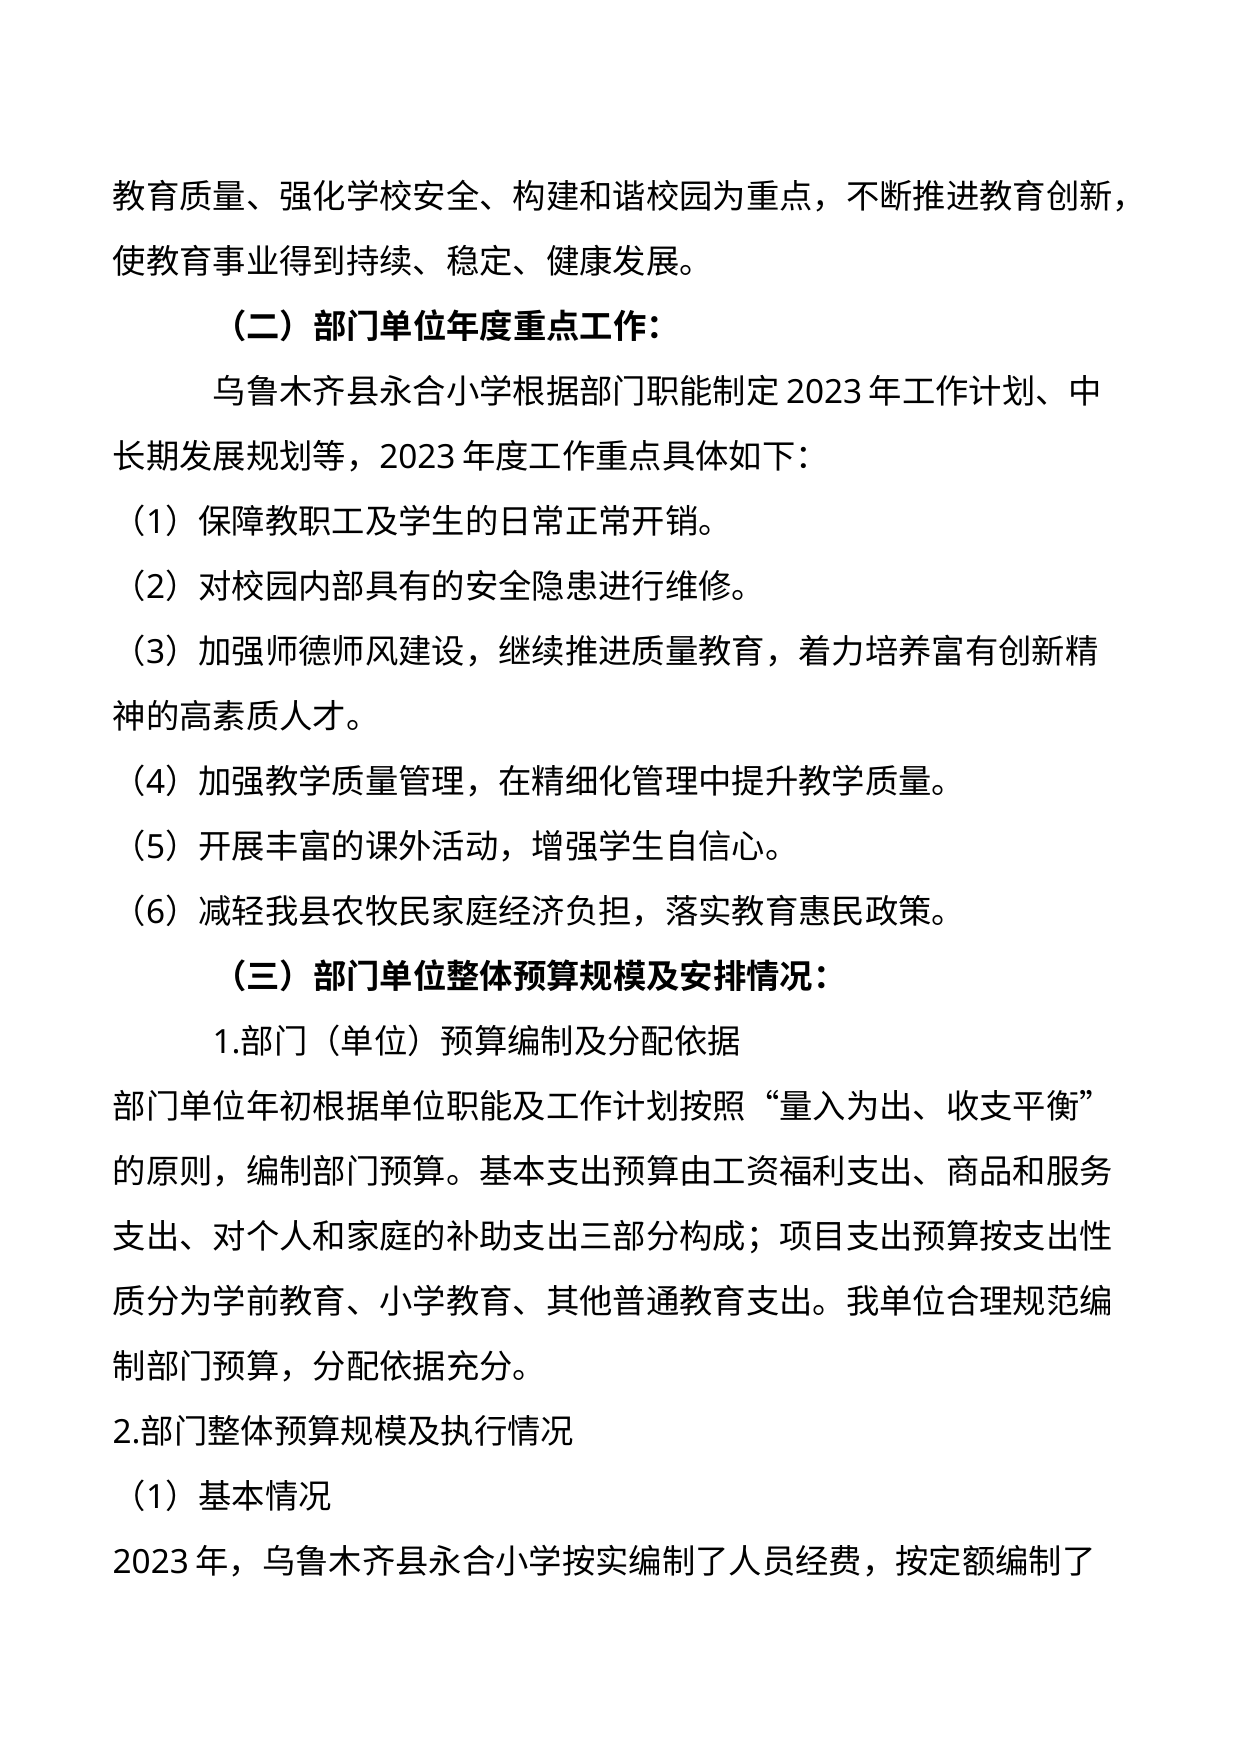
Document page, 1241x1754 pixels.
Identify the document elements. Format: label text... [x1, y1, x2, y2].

text （三）部门单位整体预算规模及安排情况： [112, 942, 1128, 1007]
text （二）部门单位年度重点工作： [112, 292, 1128, 357]
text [112, 1007, 1128, 1592]
text 乌鲁木齐县永合小学根据部门职能制定2023年工作计划、中长期发展规划等，2023年度工作重点具体如下： （1）保障教职工及学生的日常正常开销。 （2）对校园内部具有的安全隐患进行维修。 （3）加强师德师风建设，继续推进质量教育，着力培养富有创新精神的高素质人才。 （4）加强教学质量管理，在精细化管理中提升教学质量。 （5）开展丰富的课外活动，增强学生自信心。 （6）减轻我县农牧民家庭经济负担，落实教育惠民政策。 [112, 357, 1128, 942]
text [112, 162, 1128, 292]
